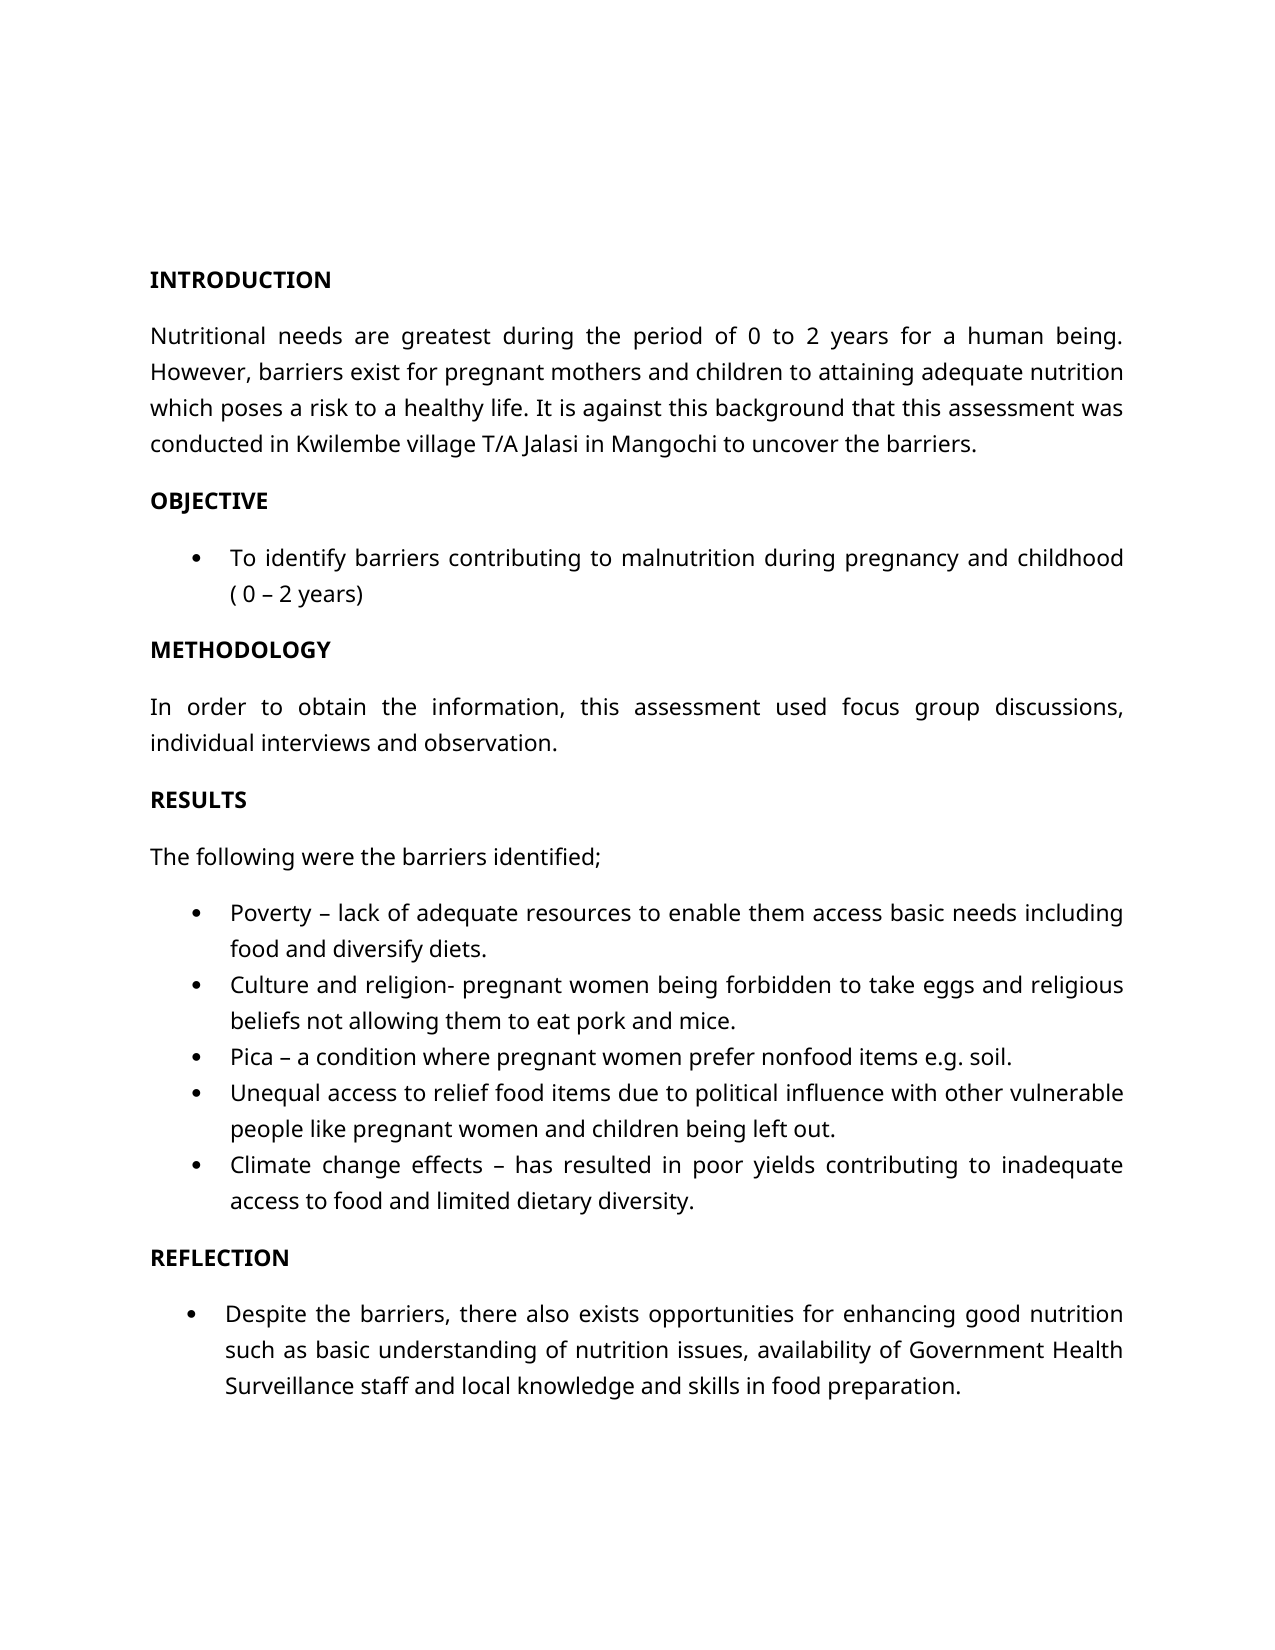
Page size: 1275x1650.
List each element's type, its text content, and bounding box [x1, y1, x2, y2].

text OBJECTIVE [150, 485, 1125, 516]
list Culture and religion- pregnant women being forbidden to take eggs and religious beliefs not allowing them to eat pork and mice. [192, 969, 1125, 1036]
text In order to obtain the information, this assessment used focus group discussions, individual interviews and observation. [150, 691, 1125, 758]
text The following were the barriers identified; [150, 841, 1125, 872]
list Climate change effects – has resulted in poor yields contributing to inadequate access to food and limited dietary diversity. [192, 1149, 1125, 1216]
text RESULTS [150, 784, 1125, 815]
list Unequal access to relief food items due to political influence with other vulnerable people like pregnant women and children being left out. [192, 1077, 1125, 1144]
list Despite the barriers, there also exists opportunities for enhancing good nutrition such as basic understanding of nutrition issues, availability of Government Health Surveillance staff and local knowledge and skills in food preparation. [187, 1298, 1125, 1402]
text INTRODUCTION [150, 263, 1125, 295]
text REFLECTION [150, 1242, 1125, 1273]
list Pica – a condition where pregnant women prefer nonfood items e.g. soil. [192, 1041, 1125, 1072]
list Poverty – lack of adequate resources to enable them access basic needs including food and diversify diets. [192, 897, 1125, 964]
list To identify barriers contributing to malnutrition during pregnancy and childhood ( 0 – 2 years) [192, 542, 1125, 609]
text Nutritional needs are greatest during the period of 0 to 2 years for a human being. However, barriers exist for pregnant mothers and children to attaining adequate nutrition which poses a risk to a healthy life. It is against this background that this assessment was conducted in Kwilembe village T/A Jalasi in Mangochi to uncover the barriers. [150, 320, 1125, 459]
text METHODOLOGY [150, 634, 1125, 666]
